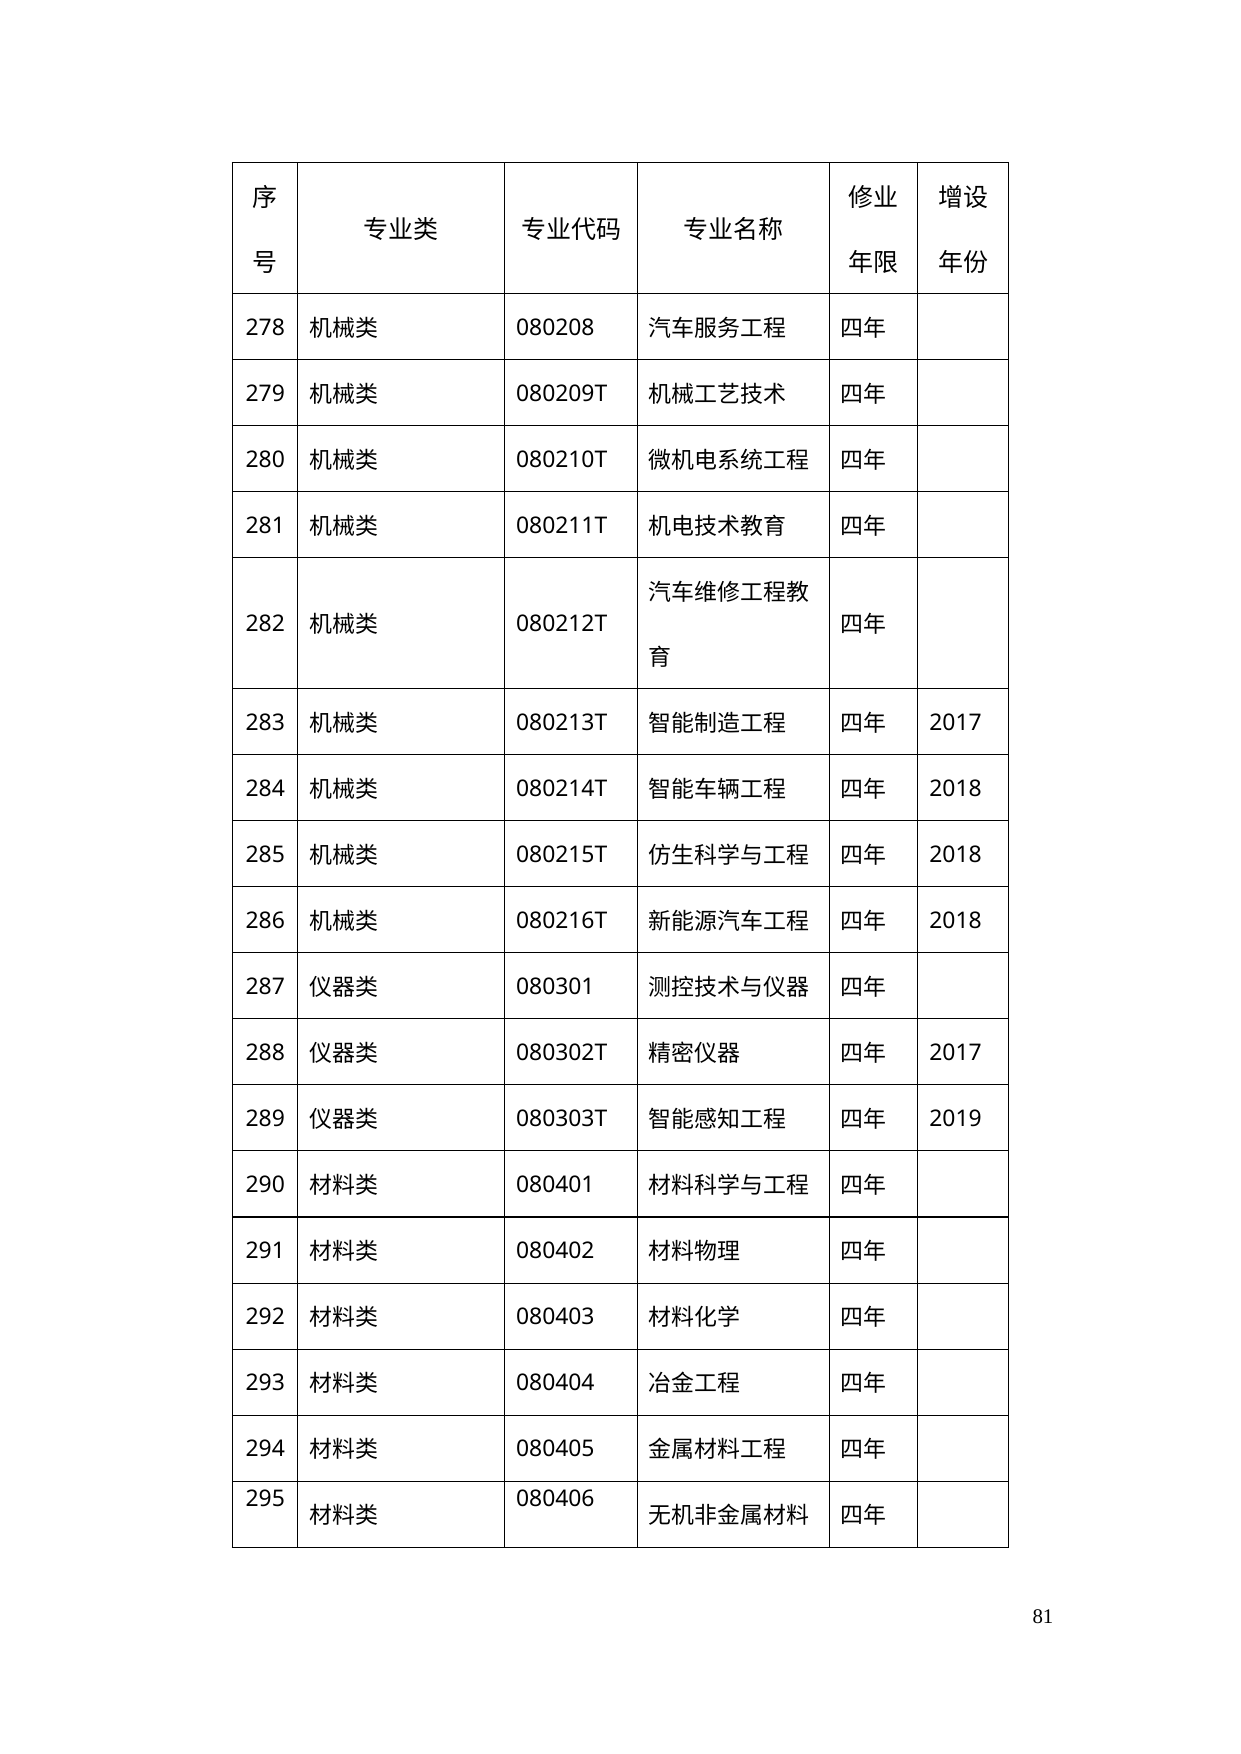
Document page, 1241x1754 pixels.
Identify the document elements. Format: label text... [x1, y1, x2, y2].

table_cell 080403 [505, 1284, 637, 1348]
table_cell 材料化学 [638, 1284, 829, 1348]
table_cell 机械类 [298, 426, 504, 491]
table_cell 机械类 [298, 689, 504, 754]
table_cell [918, 360, 1008, 425]
table_cell 2018 [918, 887, 1008, 952]
table_header 修业年限 [830, 163, 917, 293]
table_cell 材料物理 [638, 1218, 829, 1282]
table_cell 294 [233, 1416, 297, 1481]
table_cell 080208 [505, 294, 637, 359]
table_cell 四年 [830, 1085, 917, 1150]
table_cell 材料类 [298, 1350, 504, 1414]
table_cell 机械类 [298, 294, 504, 359]
table_cell 新能源汽车工程 [638, 887, 829, 952]
table_cell 四年 [830, 492, 917, 557]
table_cell 292 [233, 1284, 297, 1348]
table_cell 080211T [505, 492, 637, 557]
table_cell [918, 558, 1008, 688]
table_cell 机械工艺技术 [638, 360, 829, 425]
table_cell 无机非金属材料工程 [638, 1482, 829, 1547]
table_cell 机械类 [298, 887, 504, 952]
table_cell 080302T [505, 1019, 637, 1084]
table_cell [918, 294, 1008, 359]
table_cell [918, 953, 1008, 1018]
table_cell 290 [233, 1151, 297, 1216]
table_cell 280 [233, 426, 297, 491]
table_cell 材料类 [298, 1151, 504, 1216]
table_cell 材料类 [298, 1218, 504, 1282]
table_cell 机械类 [298, 821, 504, 886]
table_header 专业类 [298, 163, 504, 293]
table_cell [918, 1350, 1008, 1414]
table_cell [918, 426, 1008, 491]
table_cell 080210T [505, 426, 637, 491]
table_cell 283 [233, 689, 297, 754]
table_cell 282 [233, 558, 297, 688]
table_cell 285 [233, 821, 297, 886]
table_cell 286 [233, 887, 297, 952]
table_cell 2017 [918, 1019, 1008, 1084]
table_cell 仿生科学与工程 [638, 821, 829, 886]
table_header 增设年份 [918, 163, 1008, 293]
table_cell 284 [233, 755, 297, 820]
table_cell 四年 [830, 821, 917, 886]
table_cell 仪器类 [298, 1019, 504, 1084]
table_cell 机械类 [298, 755, 504, 820]
table_cell [918, 1284, 1008, 1348]
table_cell 四年 [830, 360, 917, 425]
table_cell 279 [233, 360, 297, 425]
table_cell 金属材料工程 [638, 1416, 829, 1481]
table_cell 295 [233, 1482, 297, 1547]
table_header 序号 [233, 163, 297, 293]
table_cell 278 [233, 294, 297, 359]
table_cell 四年 [830, 953, 917, 1018]
table_cell 机械类 [298, 492, 504, 557]
table_cell 四年 [830, 887, 917, 952]
table_cell 291 [233, 1218, 297, 1282]
table_cell 智能感知工程 [638, 1085, 829, 1150]
table_cell 四年 [830, 558, 917, 688]
table_cell 080213T [505, 689, 637, 754]
table_cell 材料类 [298, 1482, 504, 1547]
table_cell 2017 [918, 689, 1008, 754]
table_cell 080212T [505, 558, 637, 688]
table_cell 机电技术教育 [638, 492, 829, 557]
table_cell 080303T [505, 1085, 637, 1150]
table_cell 080405 [505, 1416, 637, 1481]
table_cell 293 [233, 1350, 297, 1414]
table_cell 微机电系统工程 [638, 426, 829, 491]
table_cell 080214T [505, 755, 637, 820]
table_cell 四年 [830, 426, 917, 491]
table_cell 080215T [505, 821, 637, 886]
table_cell 四年 [830, 1482, 917, 1547]
table_cell 080216T [505, 887, 637, 952]
table_cell 四年 [830, 1350, 917, 1414]
table_cell 仪器类 [298, 1085, 504, 1150]
table_cell 冶金工程 [638, 1350, 829, 1414]
table_cell [918, 1151, 1008, 1216]
table_cell 四年 [830, 1019, 917, 1084]
table_cell 2018 [918, 821, 1008, 886]
table_cell 四年 [830, 1151, 917, 1216]
table_cell 080404 [505, 1350, 637, 1414]
table_cell 材料类 [298, 1284, 504, 1348]
table_cell 四年 [830, 294, 917, 359]
table_cell 080209T [505, 360, 637, 425]
table_cell 080401 [505, 1151, 637, 1216]
table_cell 四年 [830, 1218, 917, 1282]
table_cell 四年 [830, 1416, 917, 1481]
table_cell 289 [233, 1085, 297, 1150]
table_cell 机械类 [298, 360, 504, 425]
table_cell [918, 492, 1008, 557]
table_cell 材料类 [298, 1416, 504, 1481]
table_cell 080301 [505, 953, 637, 1018]
table_cell 仪器类 [298, 953, 504, 1018]
table_cell 汽车服务工程 [638, 294, 829, 359]
table_cell 080406 [505, 1482, 637, 1547]
table_cell 2018 [918, 755, 1008, 820]
table_header 专业名称 [638, 163, 829, 293]
table_cell 四年 [830, 1284, 917, 1348]
table_cell 281 [233, 492, 297, 557]
table_cell 四年 [830, 755, 917, 820]
table_cell 287 [233, 953, 297, 1018]
table_cell [918, 1416, 1008, 1481]
table_cell 机械类 [298, 558, 504, 688]
table_cell 080402 [505, 1218, 637, 1282]
table_cell 精密仪器 [638, 1019, 829, 1084]
table_cell 智能车辆工程 [638, 755, 829, 820]
table_cell 288 [233, 1019, 297, 1084]
table_cell [918, 1218, 1008, 1282]
table_cell 2019 [918, 1085, 1008, 1150]
table_cell 材料科学与工程 [638, 1151, 829, 1216]
table_header 专业代码 [505, 163, 637, 293]
table_cell 测控技术与仪器 [638, 953, 829, 1018]
table_cell 汽车维修工程教育 [638, 558, 829, 688]
table_cell [918, 1482, 1008, 1547]
table_cell 四年 [830, 689, 917, 754]
table_cell 智能制造工程 [638, 689, 829, 754]
